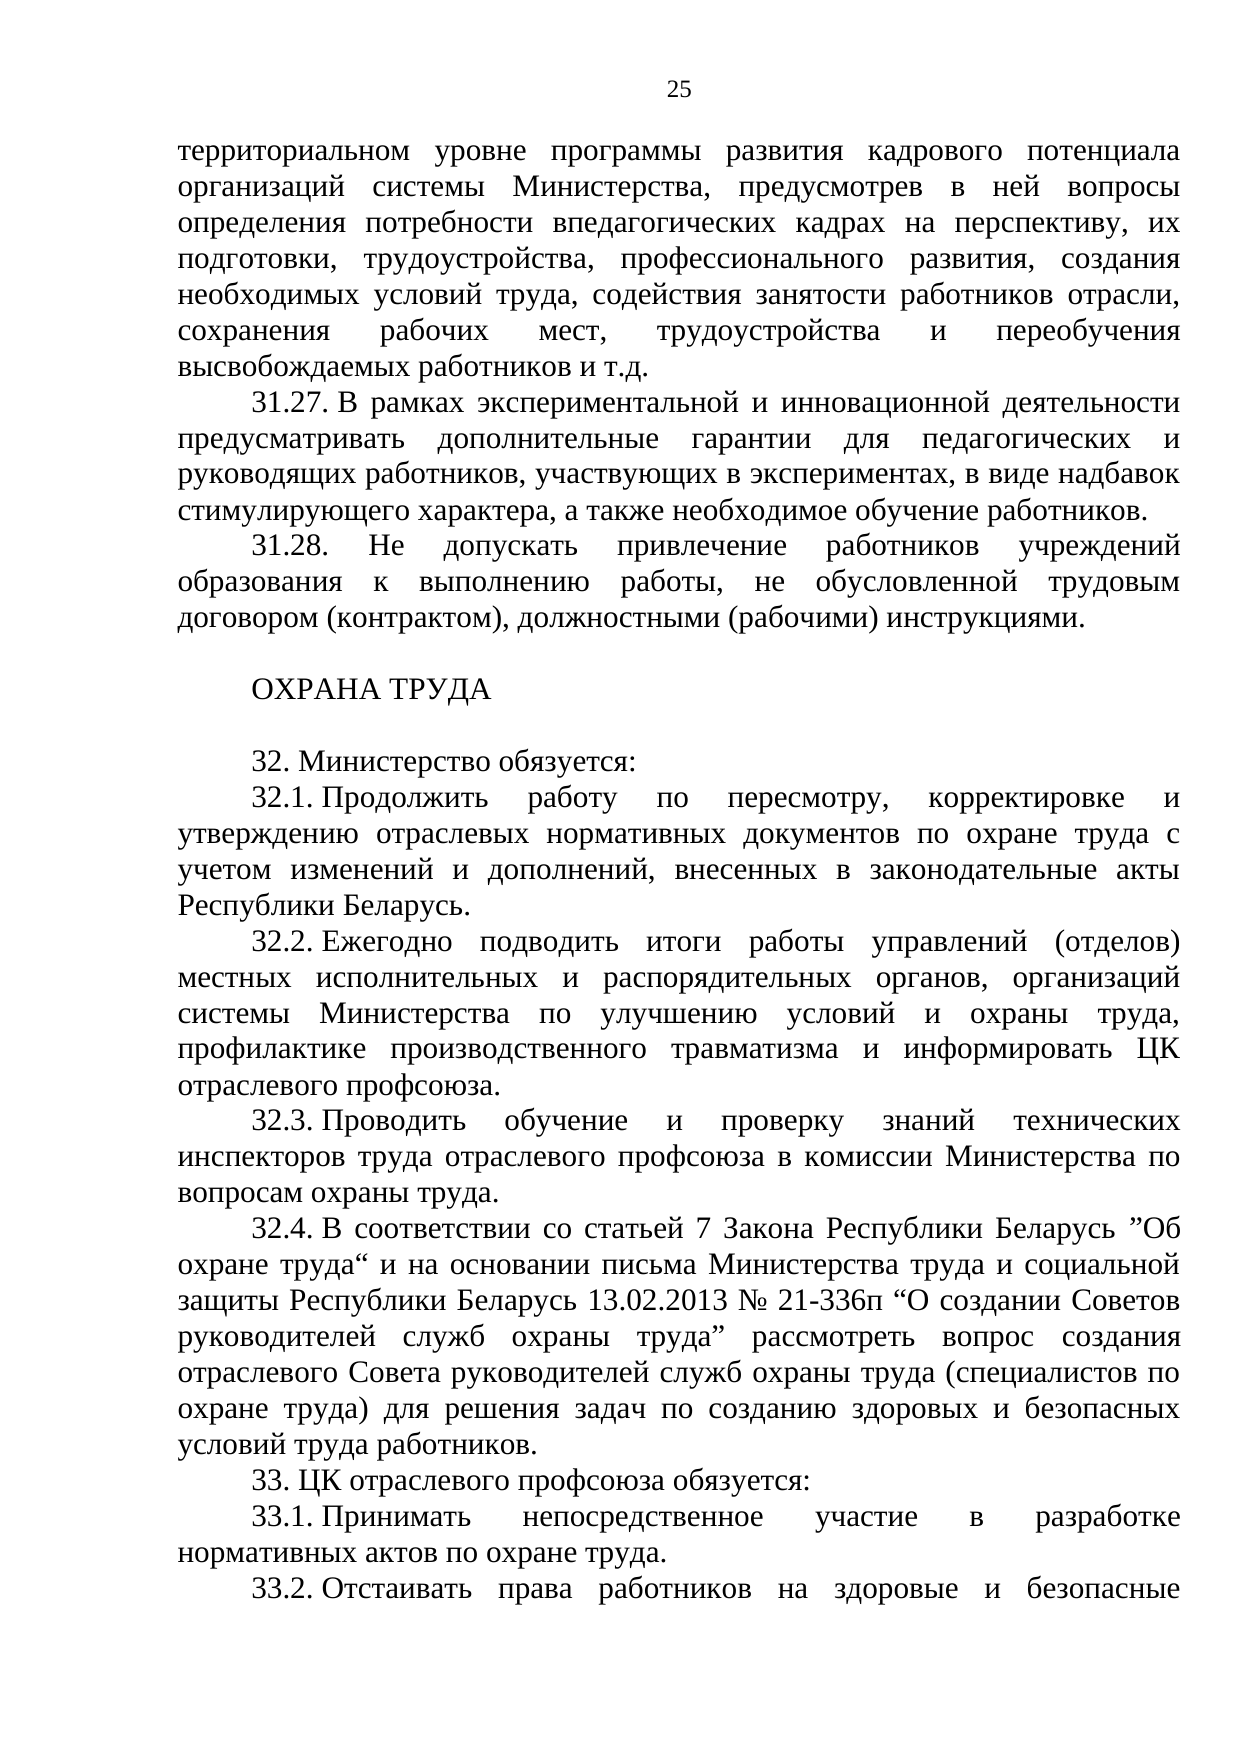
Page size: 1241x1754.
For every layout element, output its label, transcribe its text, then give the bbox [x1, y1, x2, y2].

text 31.27. В рамках экспериментальной и инновационной деятельности предусматривать дополнительные гарантии для педагогических и руководящих работников, участвующих в экспериментах, в виде надбавок стимулирующего характера, а также необходимое обучение работников. [177, 383, 1181, 527]
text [177, 1569, 1181, 1605]
text 32.3. Проводить обучение и проверку знаний технических инспекторов труда отраслевого профсоюза в комиссии Министерства по вопросам охраны труда. [177, 1102, 1181, 1209]
text 32.4. В соответствии со статьей 7 Закона Республики Беларусь ”Об охране труда“ и на основании письма Министерства труда и социальной защиты Республики Беларусь 13.02.2013 № 21-336п “О создании Советов руководителей служб охраны труда” рассмотреть вопрос создания отраслевого Совета руководителей служб охраны труда (специалистов по охране труда) для решения задач по созданию здоровых и безопасных условий труда работников. [177, 1209, 1181, 1461]
text Охрана труда [177, 670, 1181, 706]
text 32. Министерство обязуется: [177, 742, 1181, 778]
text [177, 131, 1181, 383]
text 33. ЦК отраслевого профсоюза обязуется: [177, 1461, 1181, 1497]
text 32.2. Ежегодно подводить итоги работы управлений (отделов) местных исполнительных и распорядительных органов, организаций системы Министерства по улучшению условий и охраны труда, профилактике производственного травматизма и информировать ЦК отраслевого профсоюза. [177, 922, 1181, 1102]
text 32.1. Продолжить работу по пересмотру, корректировке и утверждению отраслевых нормативных документов по охране труда с учетом изменений и дополнений, внесенных в законодательные акты Республики Беларусь. [177, 778, 1181, 922]
text 33.1. Принимать непосредственное участие в разработке нормативных актов по охране труда. [177, 1497, 1181, 1569]
text 31.28. Не допускать привлечение работников учреждений образования к выполнению работы, не обусловленной трудовым договором (контрактом), должностными (рабочими) инструкциями. [177, 527, 1181, 634]
